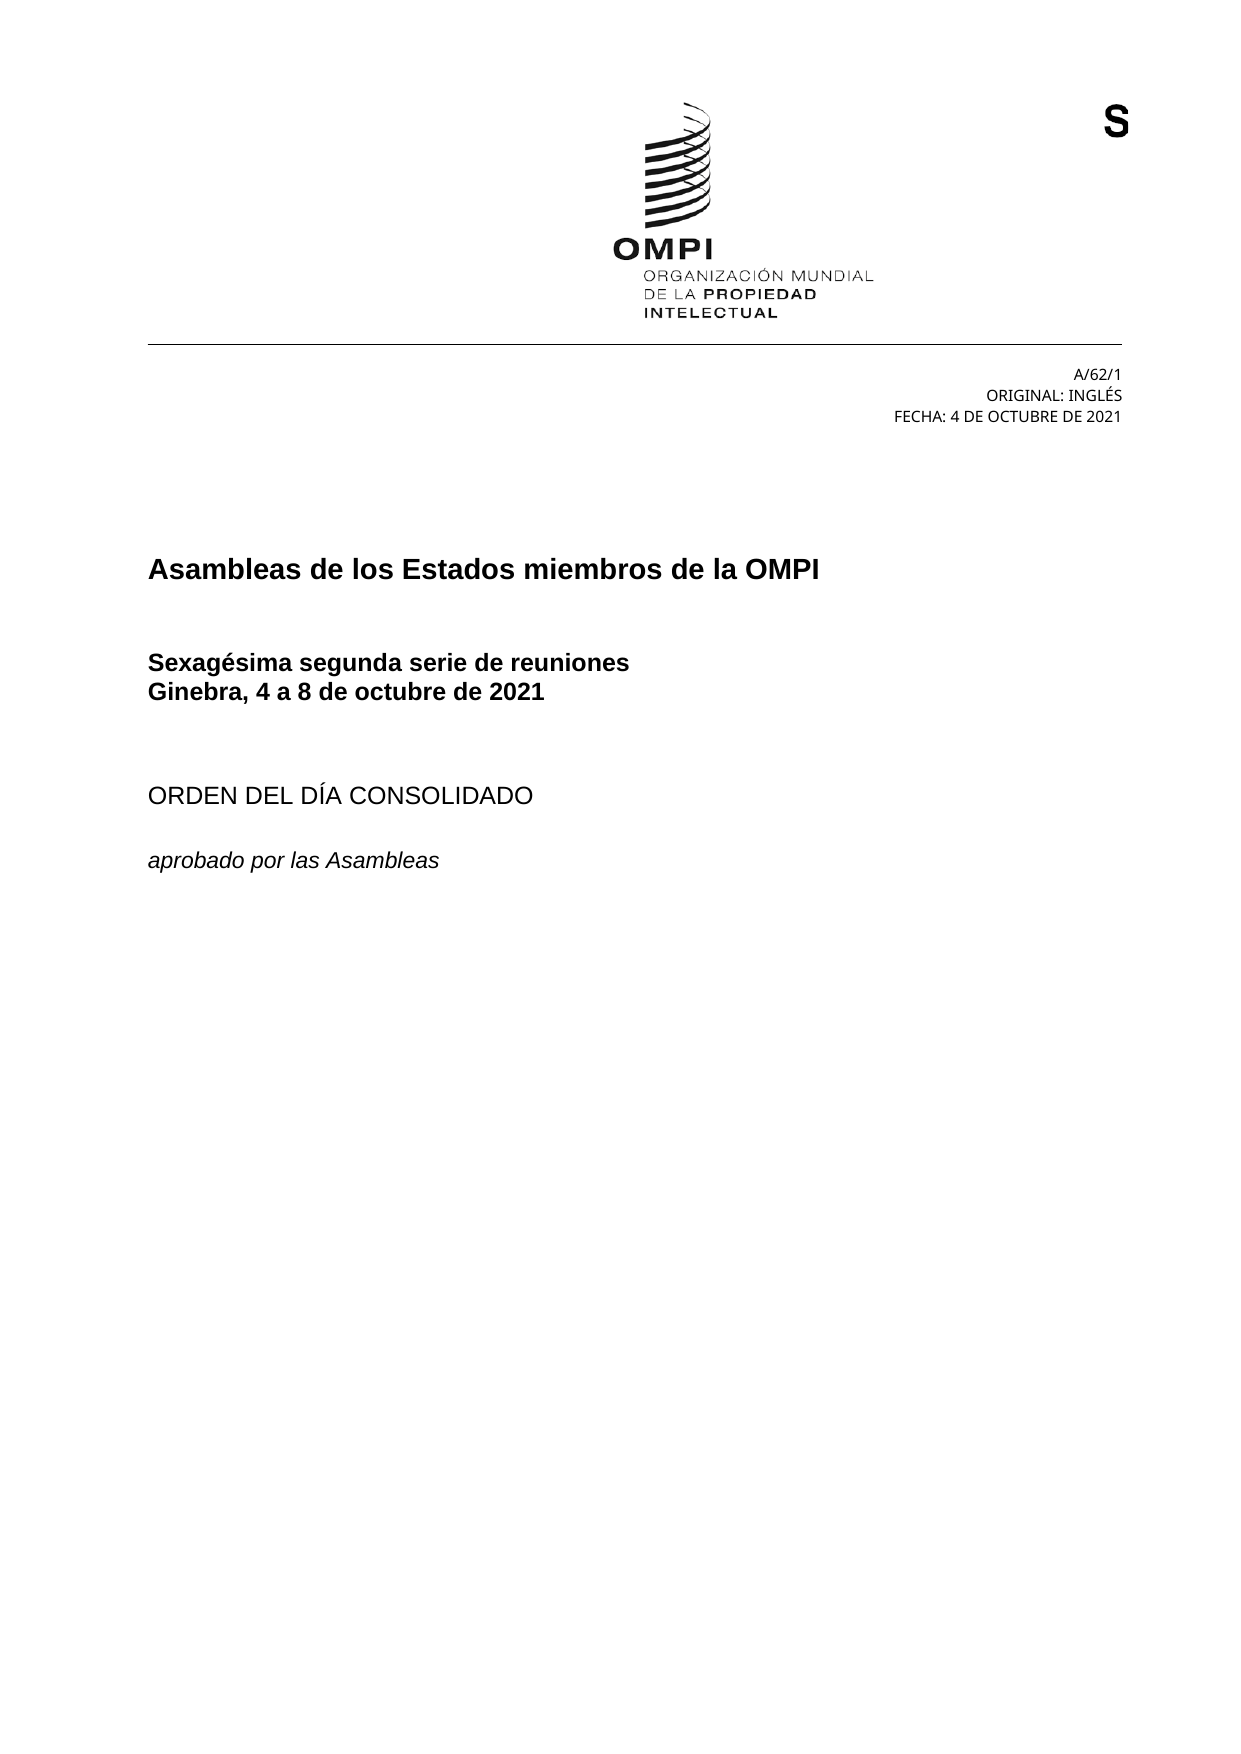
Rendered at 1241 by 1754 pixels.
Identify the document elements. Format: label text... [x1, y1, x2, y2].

subtitle Asambleas de los Estados miembros de la OMPI [148, 552, 1122, 586]
picture [611, 96, 1129, 319]
text ORIGINAL: INGLÉS [148, 384, 1122, 406]
text aprobado por las Asambleas [148, 847, 1122, 873]
text Ginebra, 4 a 8 de octubre de 2021 [148, 677, 1122, 706]
text A/62/1 [148, 345, 1122, 384]
text fecha: 4 DE octubre DE 2021 [148, 406, 1122, 427]
text Sexagésima segunda serie de reuniones [148, 648, 1122, 677]
text ORDEN DEL DÍA CONSOLIDADO [148, 781, 1122, 809]
